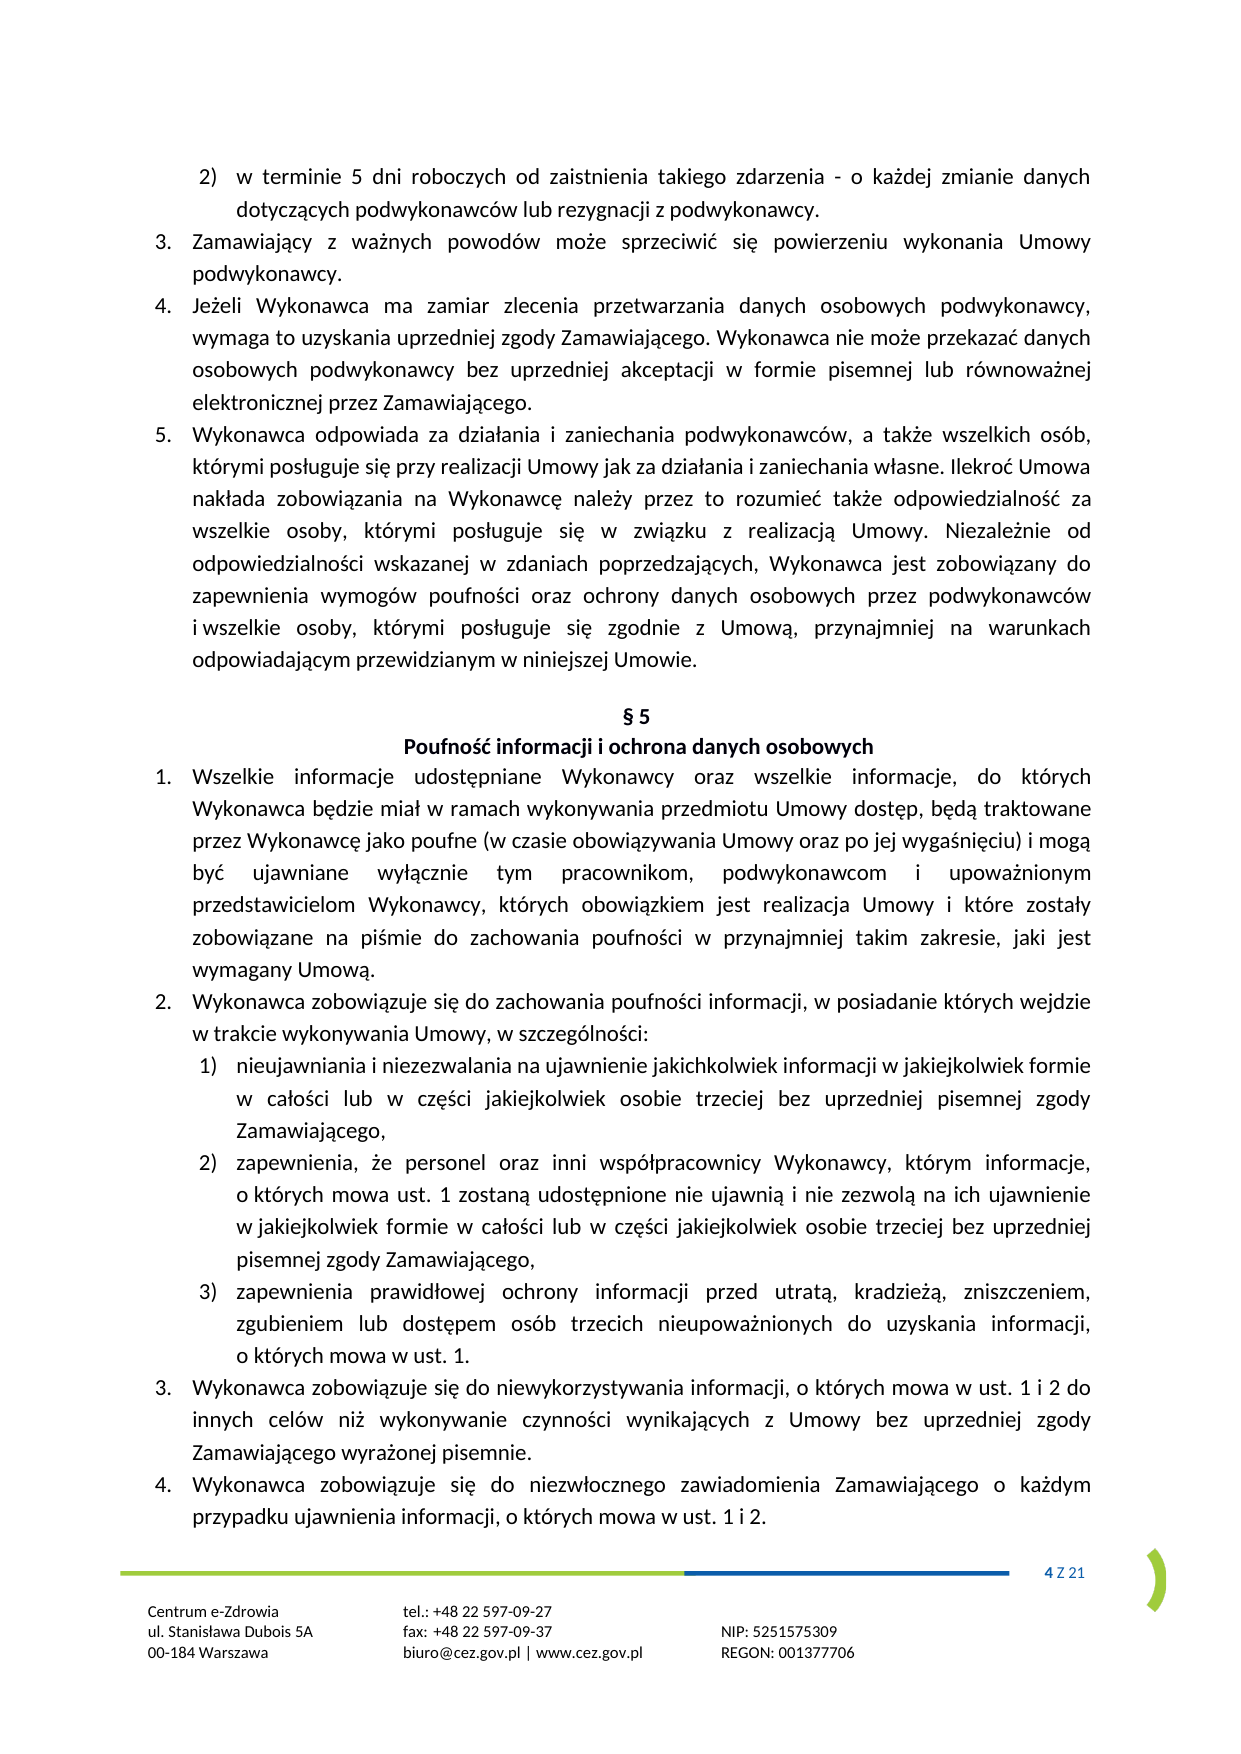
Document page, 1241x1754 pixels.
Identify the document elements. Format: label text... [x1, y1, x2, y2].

list Wykonawca zobowiązuje się do zachowania poufności informacji, w posiadanie których wejdzie w trakcie wykonywania Umowy, w szczególności: [154, 987, 1093, 1047]
list zapewnienia prawidłowej ochrony informacji przed utratą, kradzieżą, zniszczeniem, zgubieniem lub dostępem osób trzecich nieupoważnionych do uzyskania informacji, o których mowa w ust. 1. [199, 1277, 1093, 1369]
subtitle § 5 Poufność informacji i ochrona danych osobowych [185, 702, 1093, 760]
list Wykonawca zobowiązuje się do niewykorzystywania informacji, o których mowa w ust. 1 i 2 do innych celów niż wykonywanie czynności wynikających z Umowy bez uprzedniej zgody Zamawiającego wyrażonej pisemnie. [154, 1373, 1093, 1466]
list zapewnienia, że personel oraz inni współpracownicy Wykonawcy, którym informacje, o których mowa ust. 1 zostaną udostępnione nie ujawnią i nie zezwolą na ich ujawnienie w jakiejkolwiek formie w całości lub w części jakiejkolwiek osobie trzeciej bez uprzedniej pisemnej zgody Zamawiającego, [199, 1148, 1093, 1273]
list Wykonawca zobowiązuje się do niezwłocznego zawiadomienia Zamawiającego o każdym przypadku ujawnienia informacji, o których mowa w ust. 1 i 2. [154, 1470, 1093, 1530]
list Wszelkie informacje udostępniane Wykonawcy oraz wszelkie informacje, do których Wykonawca będzie miał w ramach wykonywania przedmiotu Umowy dostęp, będą traktowane przez Wykonawcę jako poufne (w czasie obowiązywania Umowy oraz po jej wygaśnięciu) i mogą być ujawniane wyłącznie tym pracownikom, podwykonawcom i upoważnionym przedstawicielom Wykonawcy, których obowiązkiem jest realizacja Umowy i które zostały zobowiązane na piśmie do zachowania poufności w przynajmniej takim zakresie, jaki jest wymagany Umową. [154, 762, 1093, 983]
list Jeżeli Wykonawca ma zamiar zlecenia przetwarzania danych osobowych podwykonawcy, wymaga to uzyskania uprzedniej zgody Zamawiającego. Wykonawca nie może przekazać danych osobowych podwykonawcy bez uprzedniej akceptacji w formie pisemnej lub równoważnej elektronicznej przez Zamawiającego. [154, 291, 1093, 416]
list Wykonawca odpowiada za działania i zaniechania podwykonawców, a także wszelkich osób, którymi posługuje się przy realizacji Umowy jak za działania i zaniechania własne. Ilekroć Umowa nakłada zobowiązania na Wykonawcę należy przez to rozumieć także odpowiedzialność za wszelkie osoby, którymi posługuje się w związku z realizacją Umowy. Niezależnie od odpowiedzialności wskazanej w zdaniach poprzedzających, Wykonawca jest zobowiązany do zapewnienia wymogów poufności oraz ochrony danych osobowych przez podwykonawców i wszelkie osoby, którymi posługuje się zgodnie z Umową, przynajmniej na warunkach odpowiadającym przewidzianym w niniejszej Umowie. [154, 420, 1093, 673]
list Zamawiający z ważnych powodów może sprzeciwić się powierzeniu wykonania Umowy podwykonawcy. [154, 227, 1093, 287]
list w terminie 5 dni roboczych od zaistnienia takiego zdarzenia - o każdej zmianie danych dotyczących podwykonawców lub rezygnacji z podwykonawcy. [199, 162, 1093, 223]
list nieujawniania i niezezwalania na ujawnienie jakichkolwiek informacji w jakiejkolwiek formie w całości lub w części jakiejkolwiek osobie trzeciej bez uprzedniej pisemnej zgody Zamawiającego, [199, 1052, 1093, 1144]
picture [1146, 1548, 1167, 1612]
